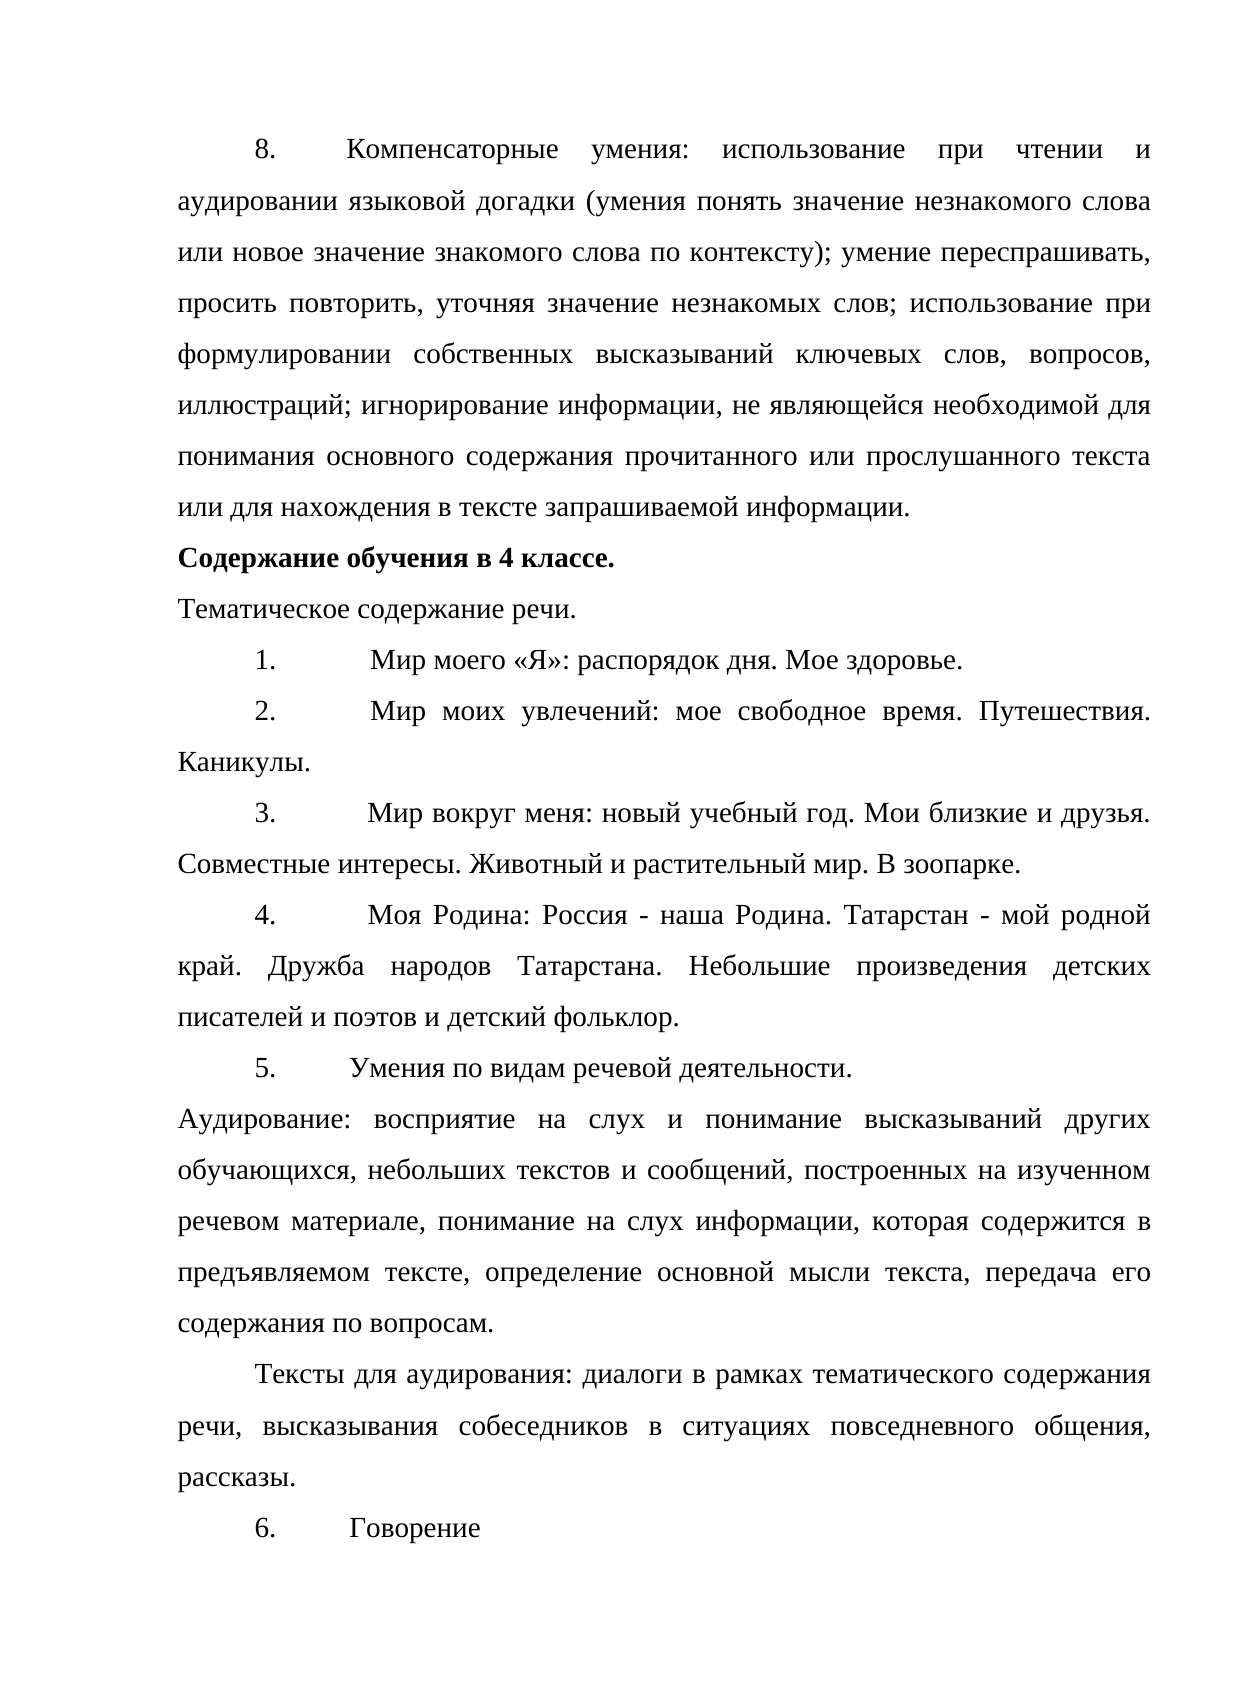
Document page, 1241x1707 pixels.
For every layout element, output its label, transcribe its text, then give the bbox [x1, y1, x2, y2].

list Мир моих увлечений: мое свободное время. Путешествия. Каникулы. [177, 679, 1152, 782]
list Говорение [177, 1496, 1152, 1547]
list Мир вокруг меня: новый учебный год. Мои близкие и друзья. Совместные интересы. Животный и растительный мир. В зоопарке. [177, 782, 1152, 884]
text Тексты для аудирования: диалоги в рамках тематического содержания речи, высказывания собеседников в ситуациях повседневного общения, рассказы. [177, 1343, 1152, 1496]
list Умения по видам речевой деятельности. [177, 1037, 1152, 1088]
list Моя Родина: Россия - наша Родина. Татарстан - мой родной край. Дружба народов Татарстана. Небольшие произведения детских писателей и поэтов и детский фольклор. [177, 884, 1152, 1037]
text Аудирование: восприятие на слух и понимание высказываний других обучающихся, небольших текстов и сообщений, построенных на изученном речевом материале, понимание на слух информации, которая содержится в предъявляемом тексте, определение основной мысли текста, передача его содержания по вопросам. [177, 1088, 1152, 1343]
list Компенсаторные умения: использование при чтении и аудировании языковой догадки (умения понять значение незнакомого слова или новое значение знакомого слова по контексту); умение переспрашивать, просить повторить, уточняя значение незнакомых слов; использование при формулировании собственных высказываний ключевых слов, вопросов, иллюстраций; игнорирование информации, не являющейся необходимой для понимания основного содержания прочитанного или прослушанного текста или для нахождения в тексте запрашиваемой информации. [177, 118, 1152, 526]
text Содержание обучения в 4 классе. [177, 526, 1152, 577]
list Мир моего «Я»: распорядок дня. Мое здоровье. [177, 628, 1152, 679]
text Тематическое содержание речи. [177, 577, 1152, 628]
